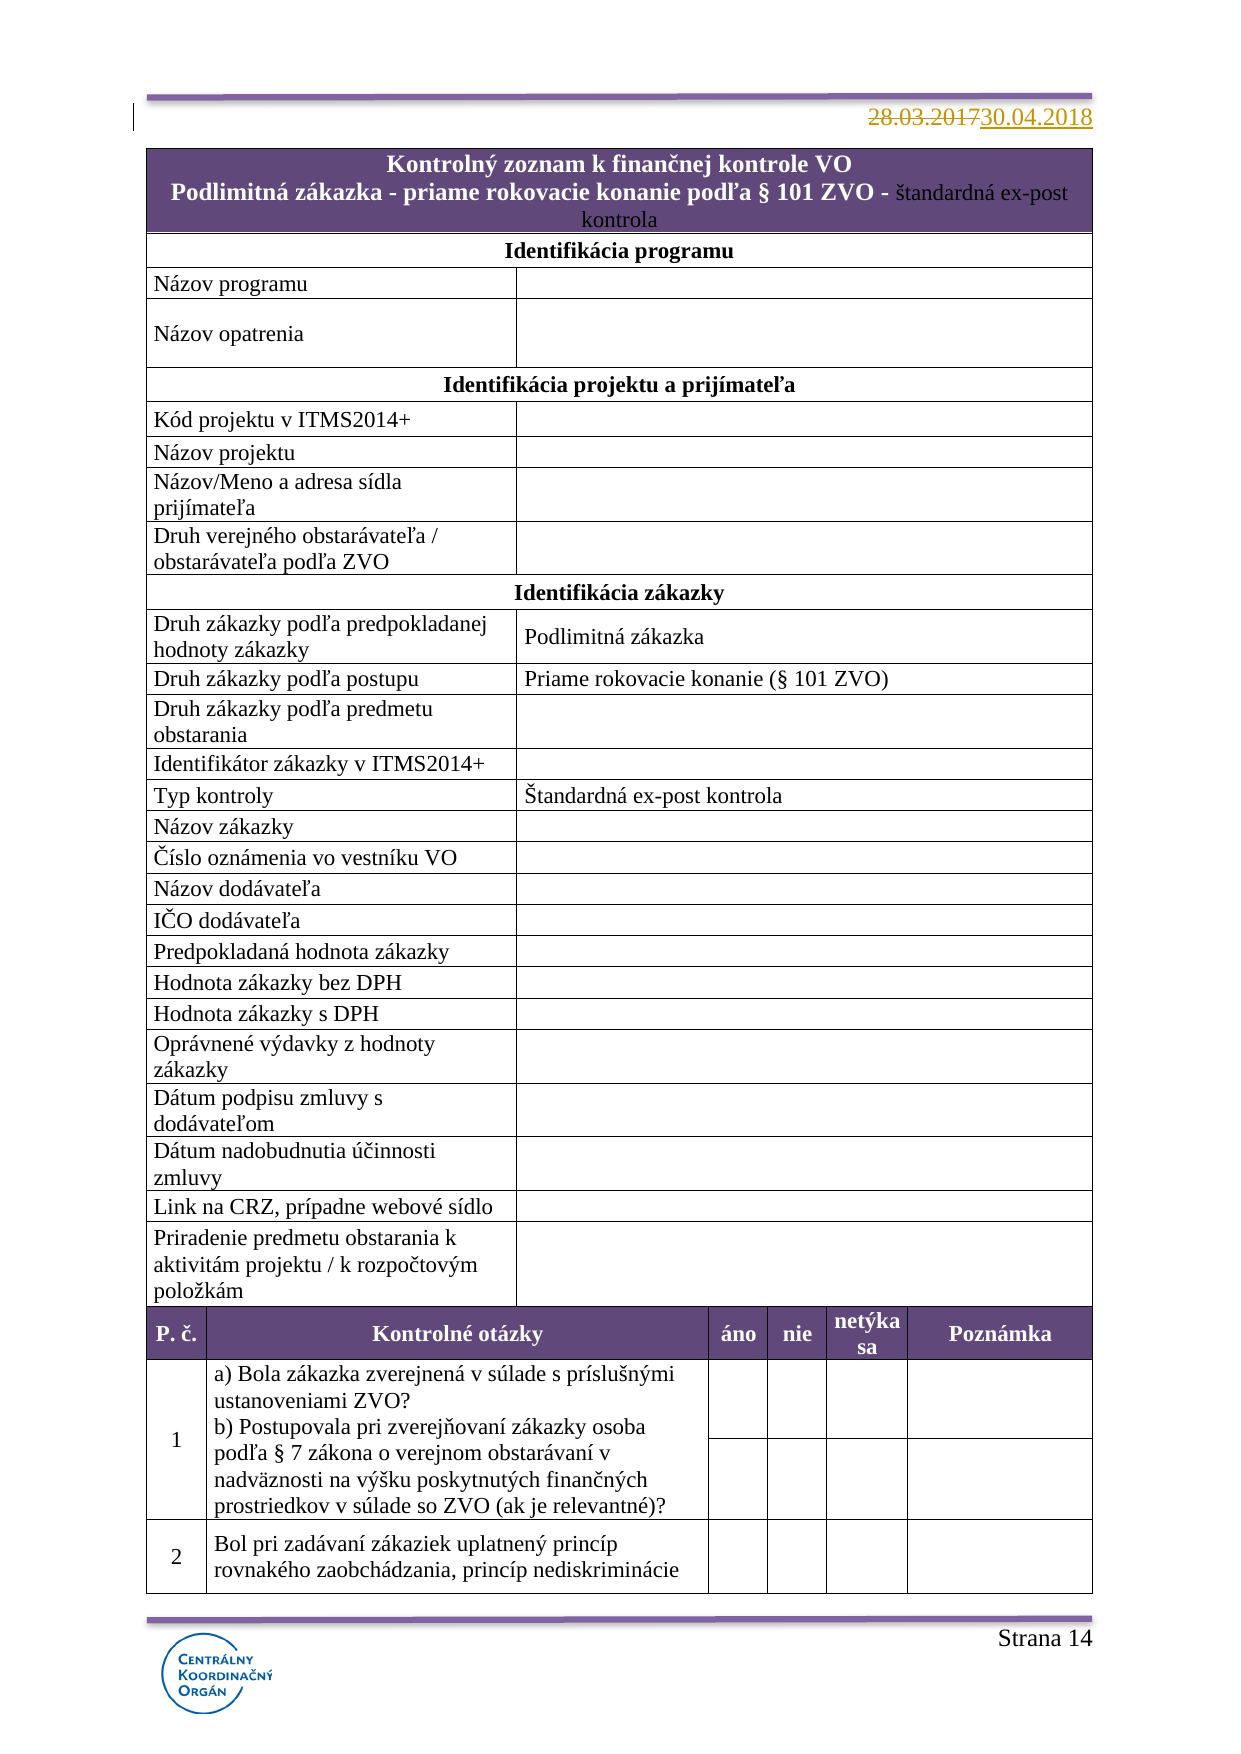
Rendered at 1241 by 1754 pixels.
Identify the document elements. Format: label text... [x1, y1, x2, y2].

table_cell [207, 1520, 708, 1593]
table_cell Link na CRZ, prípadne webové sídlo [147, 1191, 516, 1221]
table_cell Identifikácia projektu a prijímateľa [147, 368, 1092, 401]
table_cell Názov projektu [147, 437, 516, 467]
table_cell [517, 874, 1092, 904]
table_cell netýka sa [827, 1307, 907, 1359]
table_cell [517, 1084, 1092, 1136]
table_cell Priame rokovacie konanie (§ 101 ZVO) [517, 664, 1092, 694]
table_cell [768, 1360, 826, 1438]
table_cell Názov zákazky [147, 811, 516, 841]
table_cell [517, 1191, 1092, 1221]
table_cell [517, 695, 1092, 747]
table_cell [517, 936, 1092, 966]
table_cell Hodnota zákazky s DPH [147, 999, 516, 1029]
table_cell Kontrolné otázky [207, 1307, 708, 1359]
table_cell [768, 1439, 826, 1518]
table_cell [517, 268, 1092, 298]
table_cell Názov opatrenia [147, 299, 516, 367]
table_cell Druh verejného obstarávateľa / obstarávateľa podľa ZVO [147, 522, 516, 574]
table_cell Názov programu [147, 268, 516, 298]
table_cell Číslo oznámenia vo vestníku VO [147, 842, 516, 872]
table_cell Druh zákazky podľa predpokladanej hodnoty zákazky [147, 610, 516, 662]
table_cell [517, 1222, 1092, 1306]
table_cell [517, 811, 1092, 841]
table_cell [517, 437, 1092, 467]
table_cell [517, 967, 1092, 997]
table_cell Štandardná ex-post kontrola [517, 780, 1092, 810]
table_cell IČO dodávateľa [147, 905, 516, 935]
table_cell [517, 1137, 1092, 1190]
table_cell Identifikácia zákazky [147, 575, 1092, 609]
table_cell Kód projektu v ITMS2014+ [147, 402, 516, 436]
table_cell Názov/Meno a adresa sídla prijímateľa [147, 468, 516, 521]
table_cell Priradenie predmetu obstarania k aktivitám projektu / k rozpočtovým položkám [147, 1222, 516, 1306]
table_cell Predpokladaná hodnota zákazky [147, 936, 516, 966]
table_cell Typ kontroly [147, 780, 516, 810]
table_cell Oprávnené výdavky z hodnoty zákazky [147, 1030, 516, 1082]
table_cell [517, 842, 1092, 872]
table_cell Poznámka [908, 1307, 1092, 1359]
picture [159, 1631, 272, 1713]
table_cell [768, 1520, 826, 1593]
table_cell [908, 1520, 1092, 1593]
table_cell a) Bola zákazka zverejnená v súlade s príslušnými ustanoveniami ZVO? b) Postupovala pri zverejňovaní zákazky osoba podľa § 7 zákona o verejnom obstarávaní v nadväznosti na výšku poskytnutých finančných prostriedkov v súlade so ZVO (ak je relevantné)? [207, 1360, 708, 1518]
table_cell [517, 999, 1092, 1029]
table_cell [517, 522, 1092, 574]
table_cell Podlimitná zákazka [517, 610, 1092, 662]
table_cell Názov dodávateľa [147, 874, 516, 904]
table_cell [517, 749, 1092, 779]
table_cell P. č. [147, 1307, 206, 1359]
table_cell [517, 299, 1092, 367]
table_cell [517, 905, 1092, 935]
table_cell [908, 1360, 1092, 1438]
table_cell [709, 1360, 767, 1438]
table_cell Identifikátor zákazky v ITMS2014+ [147, 749, 516, 779]
table_cell [827, 1360, 907, 1438]
table_cell [517, 402, 1092, 436]
table_cell Druh zákazky podľa postupu [147, 664, 516, 694]
table_cell 1 [147, 1360, 206, 1518]
table_cell Dátum nadobudnutia účinnosti zmluvy [147, 1137, 516, 1190]
table_cell Hodnota zákazky bez DPH [147, 967, 516, 997]
table_cell [517, 468, 1092, 521]
table_cell [709, 1439, 767, 1518]
table_header Kontrolný zoznam k finančnej kontrole VO Podlimitná zákazka - priame rokovacie konanie podľa § 101 ZVO - štandardná ex-post kontrola [147, 149, 1092, 232]
table_cell [827, 1520, 907, 1593]
table_cell Druh zákazky podľa predmetu obstarania [147, 695, 516, 747]
table_cell áno [709, 1307, 767, 1359]
table_cell [517, 1030, 1092, 1082]
table_cell 2 [147, 1520, 206, 1593]
table_cell [908, 1439, 1092, 1518]
table_cell nie [768, 1307, 826, 1359]
table_cell Dátum podpisu zmluvy s dodávateľom [147, 1084, 516, 1136]
table_cell [709, 1520, 767, 1593]
table_cell Identifikácia programu [147, 234, 1092, 267]
table_cell [827, 1439, 907, 1518]
